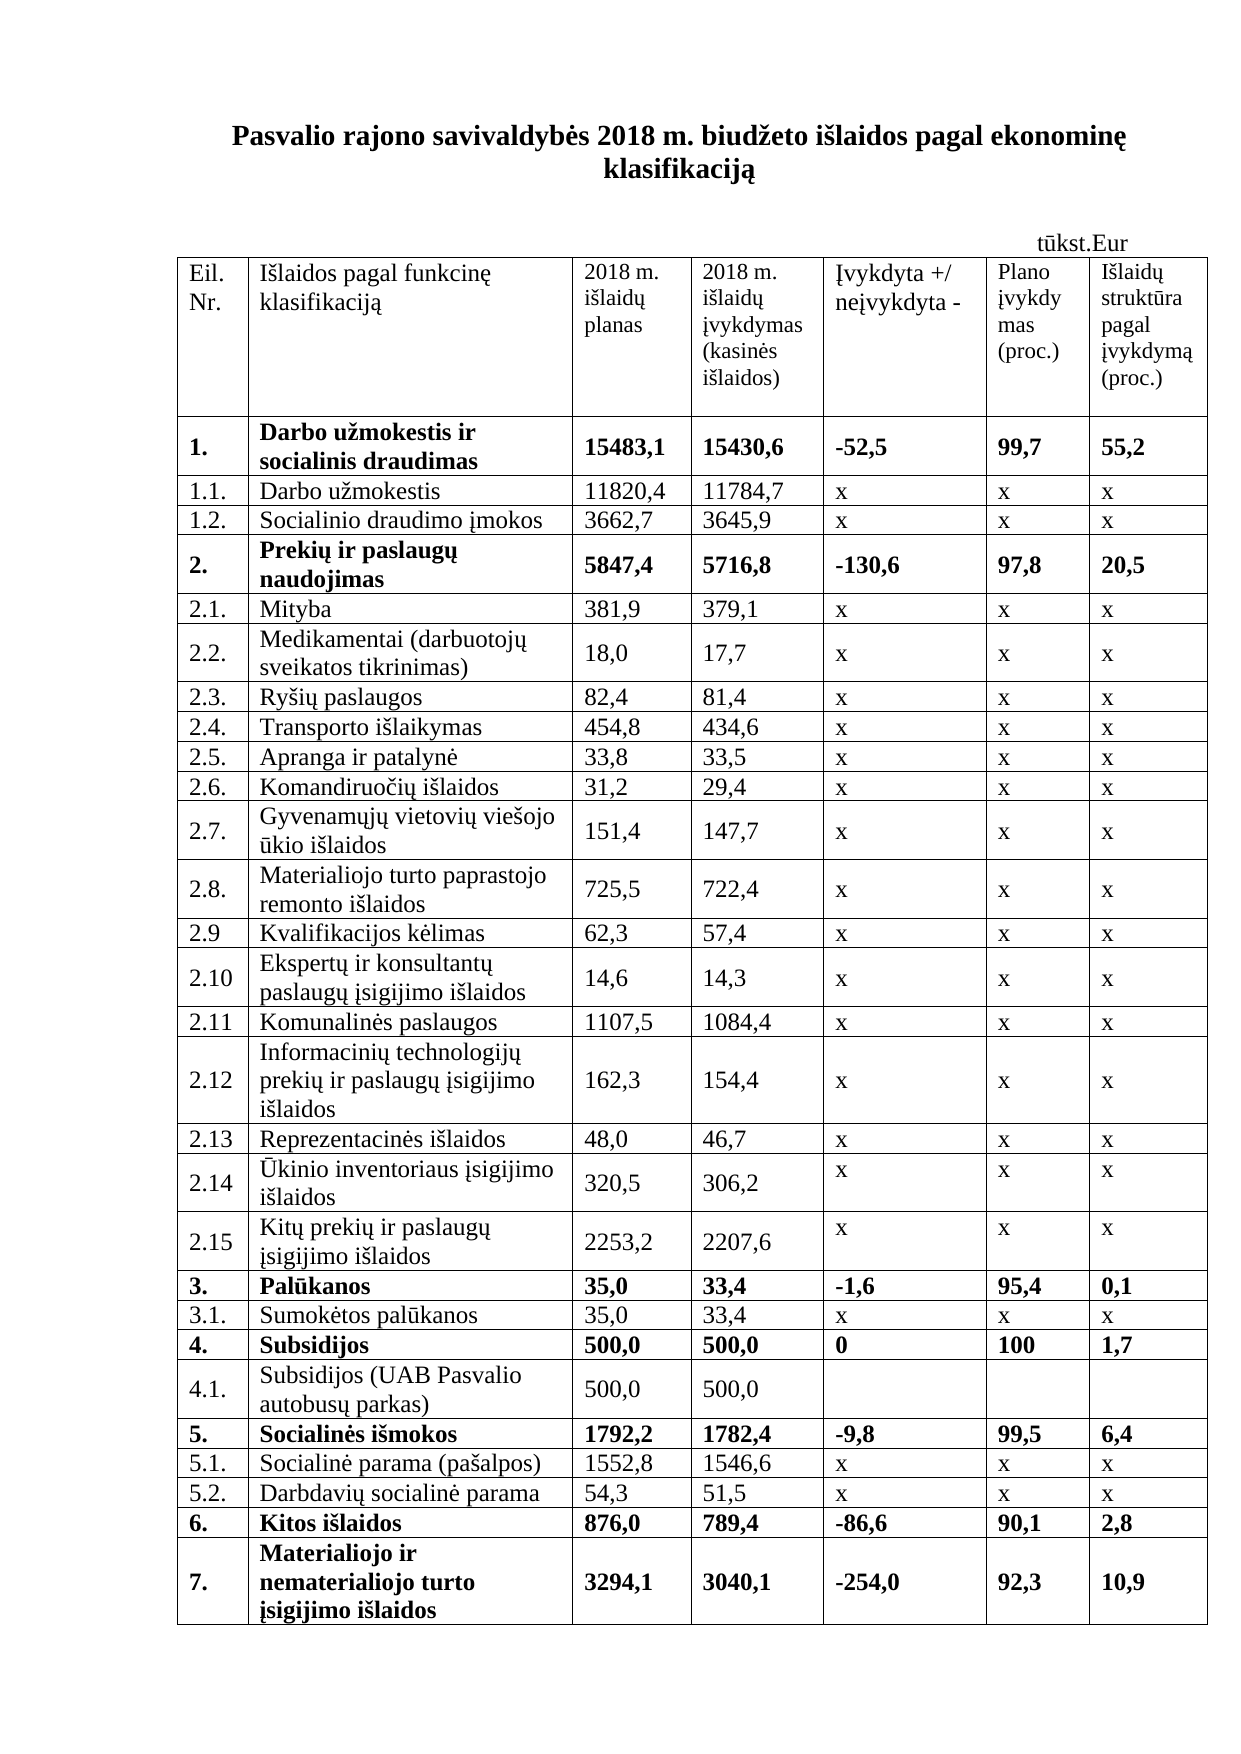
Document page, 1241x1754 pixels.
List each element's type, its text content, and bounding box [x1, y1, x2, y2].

table_cell Palūkanos [249, 1271, 572, 1299]
table_cell Medikamentai (darbuotojų sveikatos tikrinimas) [249, 624, 572, 681]
table_cell 14,6 [573, 948, 691, 1006]
table_cell x [824, 1154, 986, 1211]
table_cell -1,6 [824, 1271, 986, 1299]
table_cell 5.1. [178, 1449, 248, 1477]
table_cell 434,6 [692, 712, 823, 741]
table_cell Komunalinės paslaugos [249, 1007, 572, 1036]
table_cell Darbo užmokestis [249, 476, 572, 504]
table_cell x [824, 801, 986, 859]
table_cell x [824, 682, 986, 711]
table_cell 4. [178, 1330, 248, 1359]
table_cell 57,4 [692, 919, 823, 947]
table_cell x [824, 1301, 986, 1329]
table_cell 92,3 [987, 1538, 1089, 1624]
table_cell 2.15 [178, 1212, 248, 1270]
table_cell 2.9 [178, 919, 248, 947]
table_cell Materialiojo turto paprastojo remonto išlaidos [249, 860, 572, 917]
table_cell x [824, 772, 986, 800]
table_header Išlaidų struktūra pagal įvykdymą (proc.) [1090, 258, 1207, 416]
table_cell x [824, 1124, 986, 1153]
table_cell x [987, 1124, 1089, 1153]
table_cell 162,3 [573, 1037, 691, 1123]
table_cell x [1090, 682, 1207, 711]
table_cell 320,5 [573, 1154, 691, 1211]
table_cell 2.2. [178, 624, 248, 681]
table_cell Ekspertų ir konsultantų paslaugų įsigijimo išlaidos [249, 948, 572, 1006]
table_cell 1.1. [178, 476, 248, 504]
table_cell x [987, 624, 1089, 681]
table_cell 11820,4 [573, 476, 691, 504]
table_cell 11784,7 [692, 476, 823, 504]
table_cell 722,4 [692, 860, 823, 917]
text tūkst.Eur [177, 228, 1181, 257]
table_cell x [987, 860, 1089, 917]
table_cell x [824, 624, 986, 681]
table_cell 2.10 [178, 948, 248, 1006]
table_cell 151,4 [573, 801, 691, 859]
table_cell x [987, 594, 1089, 623]
table_cell Apranga ir patalynė [249, 742, 572, 771]
table_cell 1546,6 [692, 1449, 823, 1477]
table_header Eil. Nr. [178, 258, 248, 416]
table_cell 3. [178, 1271, 248, 1299]
table_cell Socialinės išmokos [249, 1419, 572, 1447]
table_header 2018 m. išlaidų planas [573, 258, 691, 416]
table_cell 3294,1 [573, 1538, 691, 1624]
table_cell 100 [987, 1330, 1089, 1359]
text Pasvalio rajono savivaldybės 2018 m. biudžeto išlaidos pagal ekonominę klasifikaciją [177, 118, 1181, 185]
table_cell x [1090, 624, 1207, 681]
table_cell x [824, 1212, 986, 1270]
table_cell 154,4 [692, 1037, 823, 1123]
table_cell 2. [178, 535, 248, 593]
table_cell x [1090, 1478, 1207, 1507]
table_cell 500,0 [692, 1360, 823, 1418]
table_cell 20,5 [1090, 535, 1207, 593]
table_cell 4.1. [178, 1360, 248, 1418]
table_cell Reprezentacinės išlaidos [249, 1124, 572, 1153]
table_cell Kvalifikacijos kėlimas [249, 919, 572, 947]
table_cell 2207,6 [692, 1212, 823, 1270]
table_cell 1107,5 [573, 1007, 691, 1036]
table_cell 2.11 [178, 1007, 248, 1036]
table_cell 7. [178, 1538, 248, 1624]
table_cell 10,9 [1090, 1538, 1207, 1624]
table_cell 33,4 [692, 1301, 823, 1329]
table_cell 2.13 [178, 1124, 248, 1153]
table_cell 3.1. [178, 1301, 248, 1329]
table_cell x [987, 1037, 1089, 1123]
table_cell 147,7 [692, 801, 823, 859]
table_cell -86,6 [824, 1508, 986, 1537]
table_cell x [1090, 506, 1207, 534]
table_cell 1084,4 [692, 1007, 823, 1036]
table_cell 306,2 [692, 1154, 823, 1211]
table_cell 500,0 [573, 1360, 691, 1418]
table_cell x [824, 919, 986, 947]
table_cell x [987, 948, 1089, 1006]
table_cell 62,3 [573, 919, 691, 947]
table_cell [1090, 1360, 1207, 1418]
table_cell x [1090, 860, 1207, 917]
table_cell Ūkinio inventoriaus įsigijimo išlaidos [249, 1154, 572, 1211]
table_header Plano įvykdymas (proc.) [987, 258, 1089, 416]
table_cell -130,6 [824, 535, 986, 593]
table_cell Darbo užmokestis ir socialinis draudimas [249, 417, 572, 475]
table_cell 29,4 [692, 772, 823, 800]
table_cell x [987, 712, 1089, 741]
table_cell x [987, 1212, 1089, 1270]
table_cell Transporto išlaikymas [249, 712, 572, 741]
table_cell x [824, 742, 986, 771]
table_cell Darbdavių socialinė parama [249, 1478, 572, 1507]
table_cell 54,3 [573, 1478, 691, 1507]
table_cell 51,5 [692, 1478, 823, 1507]
table_cell 99,5 [987, 1419, 1089, 1447]
table_cell Sumokėtos palūkanos [249, 1301, 572, 1329]
table_cell x [824, 1449, 986, 1477]
table_cell 97,8 [987, 535, 1089, 593]
table_cell x [1090, 772, 1207, 800]
table_cell x [1090, 1212, 1207, 1270]
table_cell 2.5. [178, 742, 248, 771]
table_cell Socialinė parama (pašalpos) [249, 1449, 572, 1477]
table_cell x [1090, 1037, 1207, 1123]
table_cell 1.2. [178, 506, 248, 534]
table_cell 876,0 [573, 1508, 691, 1537]
table_cell x [1090, 801, 1207, 859]
table_cell x [824, 594, 986, 623]
table_cell 31,2 [573, 772, 691, 800]
table_cell 1792,2 [573, 1419, 691, 1447]
table_header Įvykdyta +/ neįvykdyta - [824, 258, 986, 416]
table_cell 48,0 [573, 1124, 691, 1153]
table_cell x [824, 1037, 986, 1123]
table_cell 2.6. [178, 772, 248, 800]
table_cell 725,5 [573, 860, 691, 917]
table_cell 14,3 [692, 948, 823, 1006]
table_cell x [987, 801, 1089, 859]
table_cell 2.7. [178, 801, 248, 859]
table_cell 500,0 [573, 1330, 691, 1359]
table_cell 1782,4 [692, 1419, 823, 1447]
table_cell 33,5 [692, 742, 823, 771]
table_cell x [1090, 948, 1207, 1006]
table_cell 1,7 [1090, 1330, 1207, 1359]
table_cell 6,4 [1090, 1419, 1207, 1447]
table_cell 3662,7 [573, 506, 691, 534]
table_cell 5.2. [178, 1478, 248, 1507]
table_cell x [824, 1478, 986, 1507]
table_header Išlaidos pagal funkcinę klasifikaciją [249, 258, 572, 416]
table_cell 1. [178, 417, 248, 475]
table_cell 2.3. [178, 682, 248, 711]
table_cell [824, 1360, 986, 1418]
table_cell Informacinių technologijų prekių ir paslaugų įsigijimo išlaidos [249, 1037, 572, 1123]
table_cell Mityba [249, 594, 572, 623]
table_header 2018 m. išlaidų įvykdymas (kasinės išlaidos) [692, 258, 823, 416]
table_cell x [1090, 712, 1207, 741]
table_cell Materialiojo ir nematerialiojo turto įsigijimo išlaidos [249, 1538, 572, 1624]
table_cell x [1090, 1124, 1207, 1153]
table_cell 35,0 [573, 1301, 691, 1329]
table_cell Prekių ir paslaugų naudojimas [249, 535, 572, 593]
table_cell 90,1 [987, 1508, 1089, 1537]
table_cell x [824, 860, 986, 917]
table_cell 99,7 [987, 417, 1089, 475]
table_cell -254,0 [824, 1538, 986, 1624]
table_cell Ryšių paslaugos [249, 682, 572, 711]
table_cell x [987, 1154, 1089, 1211]
table_cell 381,9 [573, 594, 691, 623]
table_cell x [1090, 1154, 1207, 1211]
table_cell x [824, 1007, 986, 1036]
table_cell 0 [824, 1330, 986, 1359]
table_cell x [987, 1449, 1089, 1477]
table_cell 33,4 [692, 1271, 823, 1299]
table_cell x [987, 1478, 1089, 1507]
table_cell 2.8. [178, 860, 248, 917]
table_cell 82,4 [573, 682, 691, 711]
table_cell 2.1. [178, 594, 248, 623]
table_cell x [987, 1007, 1089, 1036]
table_cell 33,8 [573, 742, 691, 771]
table_cell x [1090, 476, 1207, 504]
table_cell 2253,2 [573, 1212, 691, 1270]
table_cell 5847,4 [573, 535, 691, 593]
table_cell 789,4 [692, 1508, 823, 1537]
table_cell 35,0 [573, 1271, 691, 1299]
table_cell x [1090, 1301, 1207, 1329]
table_cell -52,5 [824, 417, 986, 475]
table_cell 379,1 [692, 594, 823, 623]
table_cell 15483,1 [573, 417, 691, 475]
table_cell x [987, 682, 1089, 711]
table_cell x [1090, 594, 1207, 623]
table_cell 2.12 [178, 1037, 248, 1123]
table_cell 2,8 [1090, 1508, 1207, 1537]
table_cell 0,1 [1090, 1271, 1207, 1299]
table_cell 2.4. [178, 712, 248, 741]
table_cell 5. [178, 1419, 248, 1447]
table_cell 15430,6 [692, 417, 823, 475]
table_cell [987, 1360, 1089, 1418]
table_cell x [1090, 1449, 1207, 1477]
table_cell 454,8 [573, 712, 691, 741]
table_cell 3645,9 [692, 506, 823, 534]
table_cell 17,7 [692, 624, 823, 681]
table_cell x [987, 742, 1089, 771]
table_cell 3040,1 [692, 1538, 823, 1624]
table_cell x [1090, 919, 1207, 947]
table_cell Gyvenamųjų vietovių viešojo ūkio išlaidos [249, 801, 572, 859]
table_cell 1552,8 [573, 1449, 691, 1477]
table_cell x [1090, 742, 1207, 771]
table_cell 2.14 [178, 1154, 248, 1211]
table_cell x [824, 476, 986, 504]
table_cell Socialinio draudimo įmokos [249, 506, 572, 534]
table_cell x [824, 712, 986, 741]
table_cell 81,4 [692, 682, 823, 711]
table_cell 46,7 [692, 1124, 823, 1153]
table_cell x [824, 948, 986, 1006]
table_cell x [987, 1301, 1089, 1329]
table_cell Kitos išlaidos [249, 1508, 572, 1537]
table_cell -9,8 [824, 1419, 986, 1447]
table_cell 500,0 [692, 1330, 823, 1359]
table_cell 55,2 [1090, 417, 1207, 475]
table_cell x [987, 772, 1089, 800]
table_cell 6. [178, 1508, 248, 1537]
table_cell x [987, 919, 1089, 947]
table_cell Subsidijos (UAB Pasvalio autobusų parkas) [249, 1360, 572, 1418]
table_cell 95,4 [987, 1271, 1089, 1299]
table_cell x [987, 476, 1089, 504]
table_cell x [824, 506, 986, 534]
table_cell x [987, 506, 1089, 534]
table_cell x [1090, 1007, 1207, 1036]
table_cell Subsidijos [249, 1330, 572, 1359]
table_cell 5716,8 [692, 535, 823, 593]
table_cell Komandiruočių išlaidos [249, 772, 572, 800]
table_cell 18,0 [573, 624, 691, 681]
table_cell Kitų prekių ir paslaugų įsigijimo išlaidos [249, 1212, 572, 1270]
